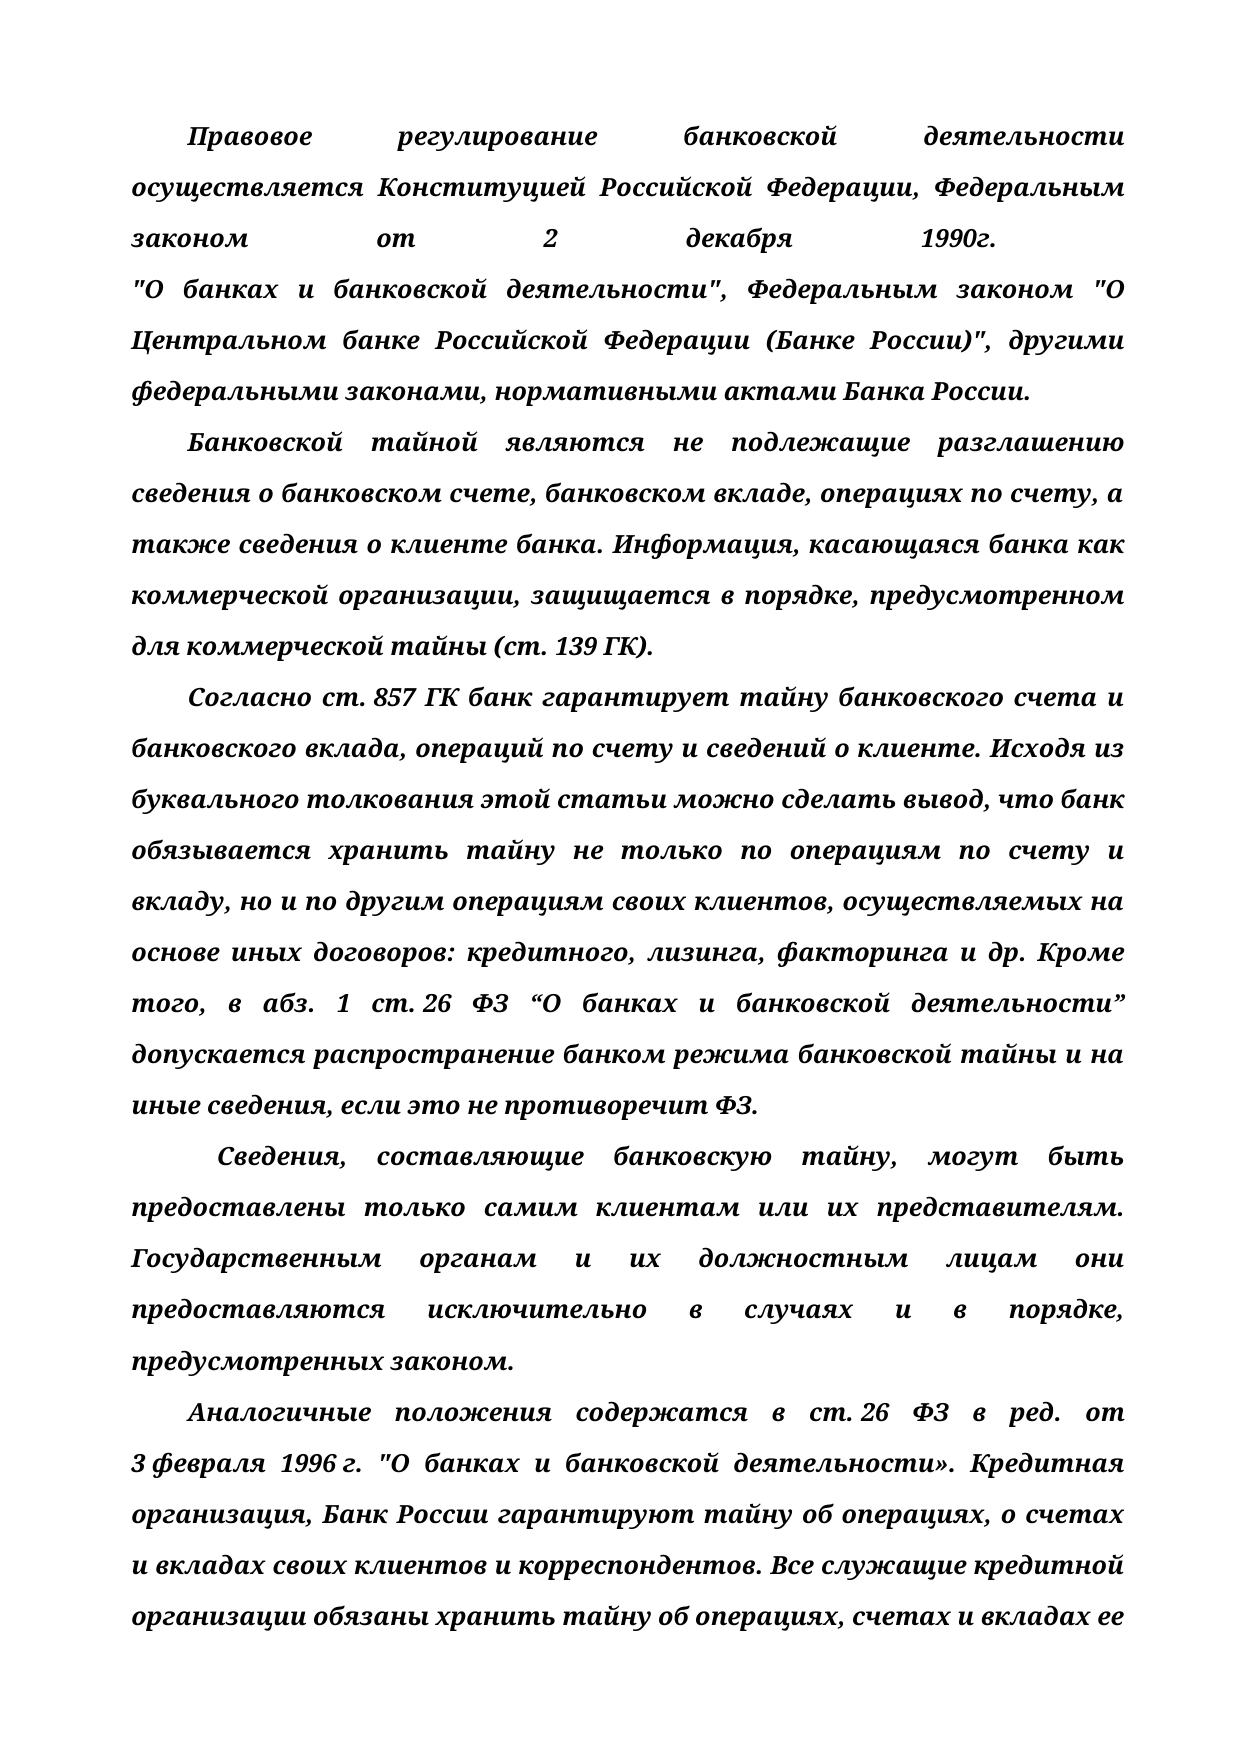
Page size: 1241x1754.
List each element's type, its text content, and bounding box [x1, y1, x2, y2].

text Согласно ст. 857 ГК банк гарантирует тайну банковского счета и банковского вклада, операций по счету и сведений о клиенте. Исходя из буквального толкования этой статьи можно сделать вывод, что банк обязывается хранить тайну не только по операциям по счету и вкладу, но и по другим операциям своих клиентов, осуществляемых на основе иных договоров: кредитного, лизинга, факторинга и др. Кроме того, в абз. 1 ст. 26 ФЗ “О банках и банковской деятельности” допускается распространение банком режима банковской тайны и на иные сведения, если это не противоречит ФЗ. [131, 679, 1125, 1122]
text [131, 1394, 1125, 1632]
text Банковской тайной являются не подлежащие разглашению сведения о банковском счете, банковском вкладе, операциях по счету, а также сведения о клиенте банка. Информация, касающаяся банка как коммерческой организации, защищается в порядке, предусмотренном для коммерческой тайны (ст. 139 ГК). [131, 424, 1125, 663]
text Правовое регулирование банковской деятельности осуществляется Конституцией Российской Федерации, Федеральным законом от 2 декабря 1990г. "О банках и банковской деятельности", Федеральным законом "О Центральном банке Российской Федерации (Банке России)", другими федеральными законами, нормативными актами Банка России. [131, 118, 1125, 407]
text Сведения, составляющие банковскую тайну, могут быть предоставлены только самим клиентам или их представителям. Государственным органам и их должностным лицам они предоставляются исключительно в случаях и в порядке, предусмотренных законом. [131, 1139, 1125, 1377]
